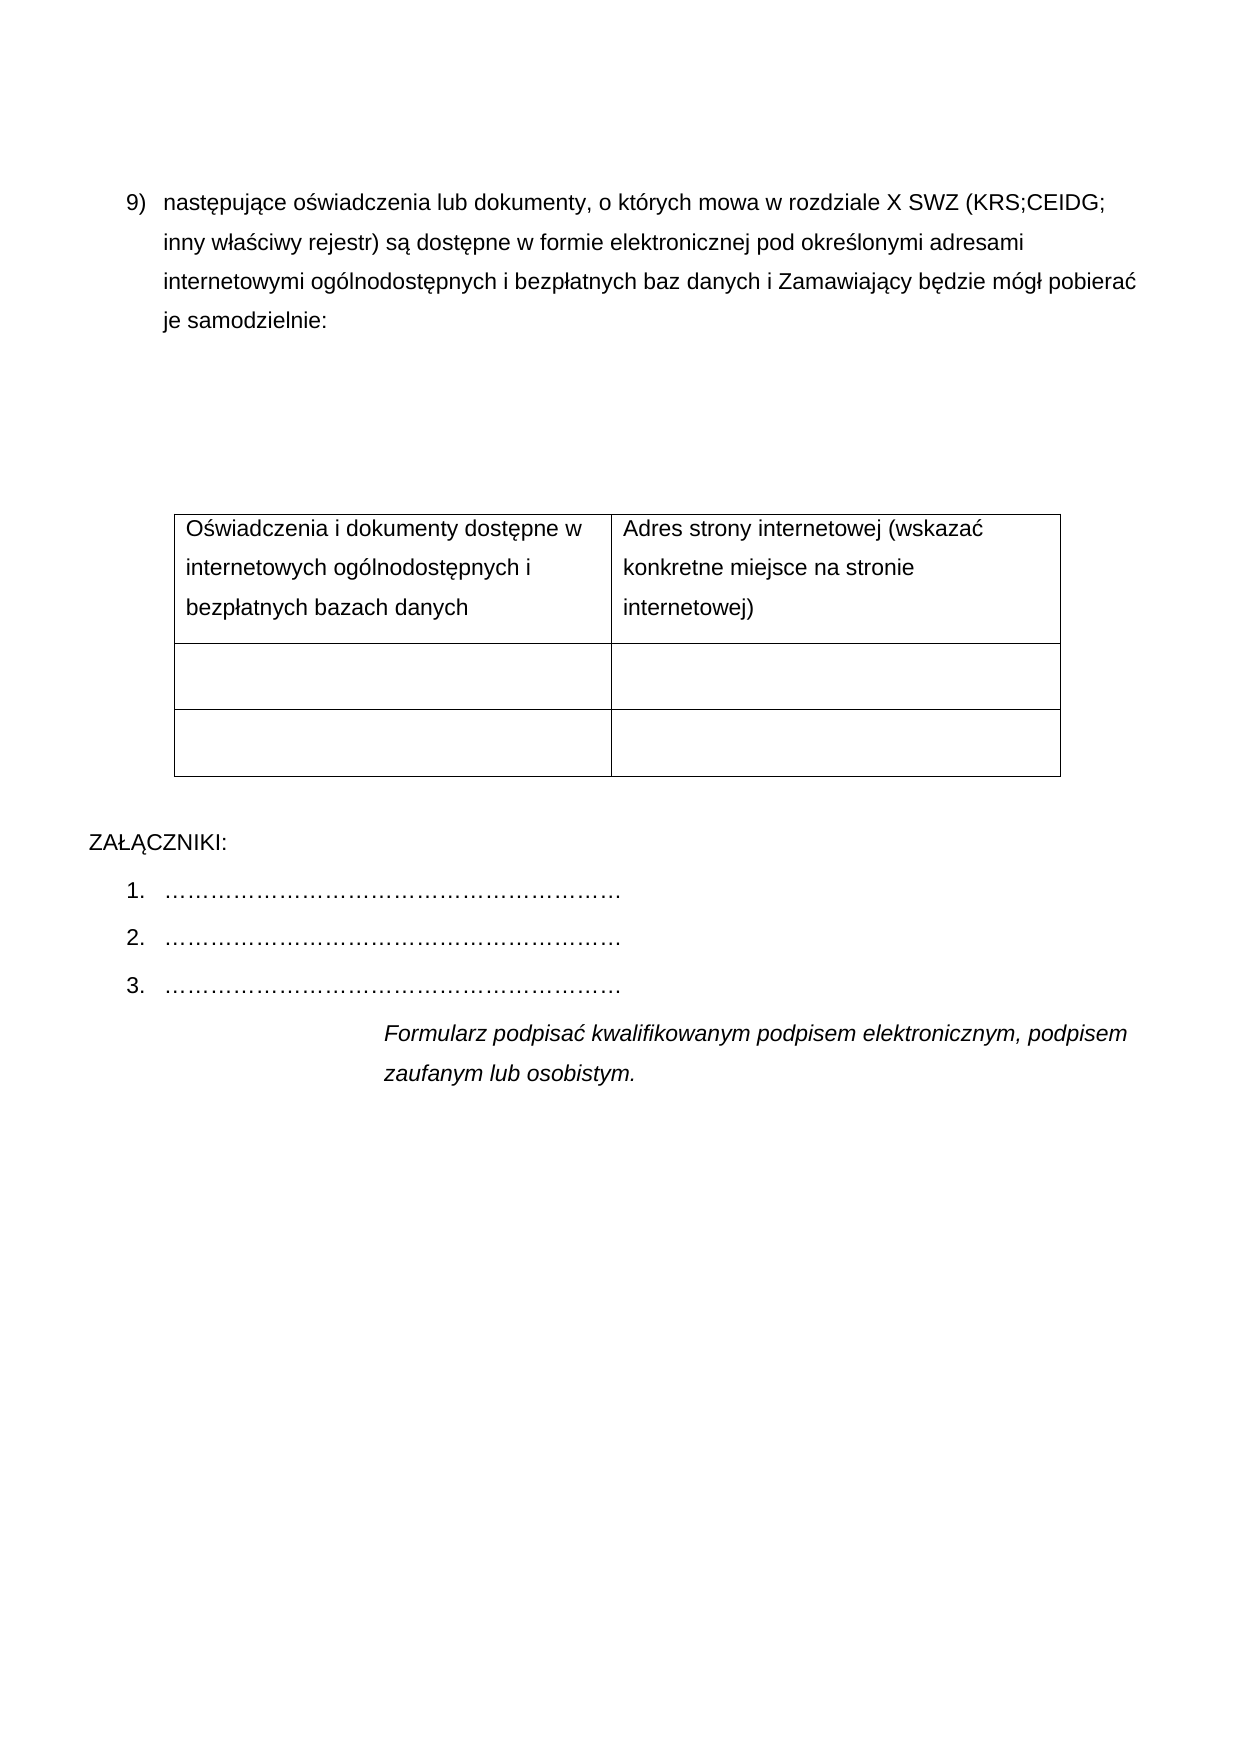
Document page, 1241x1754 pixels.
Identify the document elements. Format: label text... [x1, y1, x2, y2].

text ZAŁĄCZNIKI: [89, 829, 1152, 855]
list …………………………………………………… [126, 877, 1152, 903]
table_cell [612, 710, 1060, 776]
list następujące oświadczenia lub dokumenty, o których mowa w rozdziale X SWZ (KRS;CEIDG; inny właściwy rejestr) są dostępne w formie elektronicznej pod określonymi adresami internetowymi ogólnodostępnych i bezpłatnych baz danych i Zamawiający będzie mógł pobierać je samodzielnie: [126, 189, 1152, 334]
table_header Oświadczenia i dokumenty dostępne w internetowych ogólnodostępnych i bezpłatnych bazach danych [175, 515, 611, 642]
list …………………………………………………… [126, 924, 1152, 951]
table_cell [175, 644, 611, 709]
table_cell [612, 644, 1060, 709]
table_header Adres strony internetowej (wskazać konkretne miejsce na stronie internetowej) [612, 515, 1060, 642]
text Formularz podpisać kwalifikowanym podpisem elektronicznym, podpisem zaufanym lub osobistym. [384, 1020, 1152, 1086]
table_cell [175, 710, 611, 776]
list …………………………………………………… [126, 972, 1152, 998]
